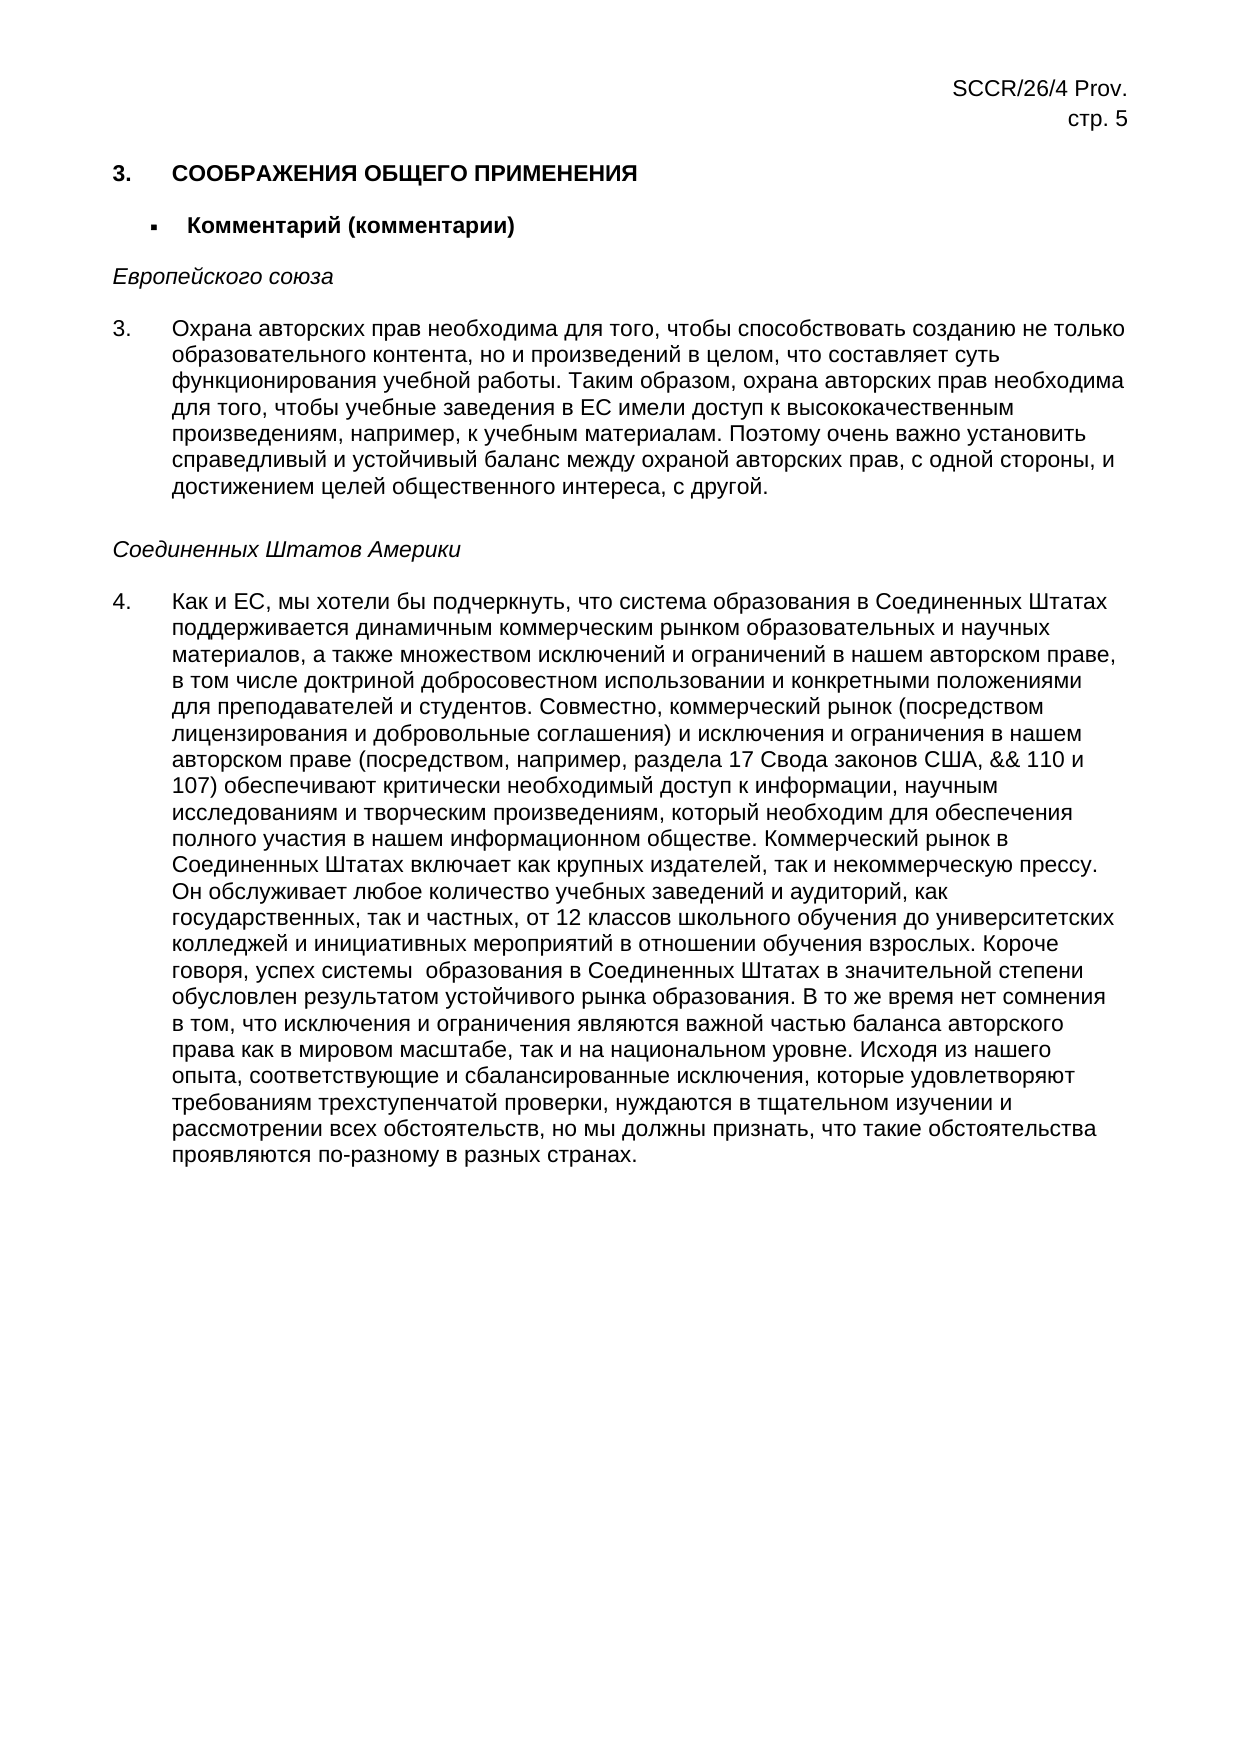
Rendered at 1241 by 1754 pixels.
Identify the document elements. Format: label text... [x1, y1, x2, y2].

list 3. Охрана авторских прав необходима для того, чтобы способствовать созданию не только образовательного контента, но и произведений в целом, что составляет суть функционирования учебной работы. Таким образом, охрана авторских прав необходима для того, чтобы учебные заведения в ЕС имели доступ к высококачественным произведениям, например, к учебным материалам. Поэтому очень важно установить справедливый и устойчивый баланс между охраной авторских прав, с одной стороны, и достижением целей общественного интереса, с другой. [112, 314, 1128, 499]
list Комментарий (комментарии) [150, 212, 1128, 238]
list 4. Как и ЕС, мы хотели бы подчеркнуть, что система образования в Соединенных Штатах поддерживается динамичным коммерческим рынком образовательных и научных материалов, а также множеством исключений и ограничений в нашем авторском праве, в том числе доктриной добросовестном использовании и конкретными положениями для преподавателей и студентов. Совместно, коммерческий рынок (посредством лицензирования и добровольные соглашения) и исключения и ограничения в нашем авторском праве (посредством, например, раздела 17 Свода законов США, && 110 и 107) обеспечивают критически необходимый доступ к информации, научным исследованиям и творческим произведениям, который необходим для обеспечения полного участия в нашем информационном обществе. Коммерческий рынок в Соединенных Штатах включает как крупных издателей, так и некоммерческую прессу. Он обслуживает любое количество учебных заведений и аудиторий, как государственных, так и частных, от 12 классов школьного обучения до университетских колледжей и инициативных мероприятий в отношении обучения взрослых. Короче говоря, успех системы образования в Соединенных Штатах в значительной степени обусловлен результатом устойчивого рынка образования. В то же время нет сомнения в том, что исключения и ограничения являются важной частью баланса авторского права как в мировом масштабе, так и на национальном уровне. Исходя из нашего опыта, соответствующие и сбалансированные исключения, которые удовлетворяют требованиям трехступенчатой проверки, нуждаются в тщательном изучении и рассмотрении всех обстоятельств, но мы должны признать, что такие обстоятельства проявляются по-разному в разных странах. [112, 588, 1128, 1168]
list Соединенных Штатов Америки [112, 536, 1128, 563]
list Европейского союза [112, 263, 1128, 289]
list 3. СООБРАЖЕНИЯ ОБЩЕГО ПРИМЕНЕНИЯ [112, 160, 1128, 187]
